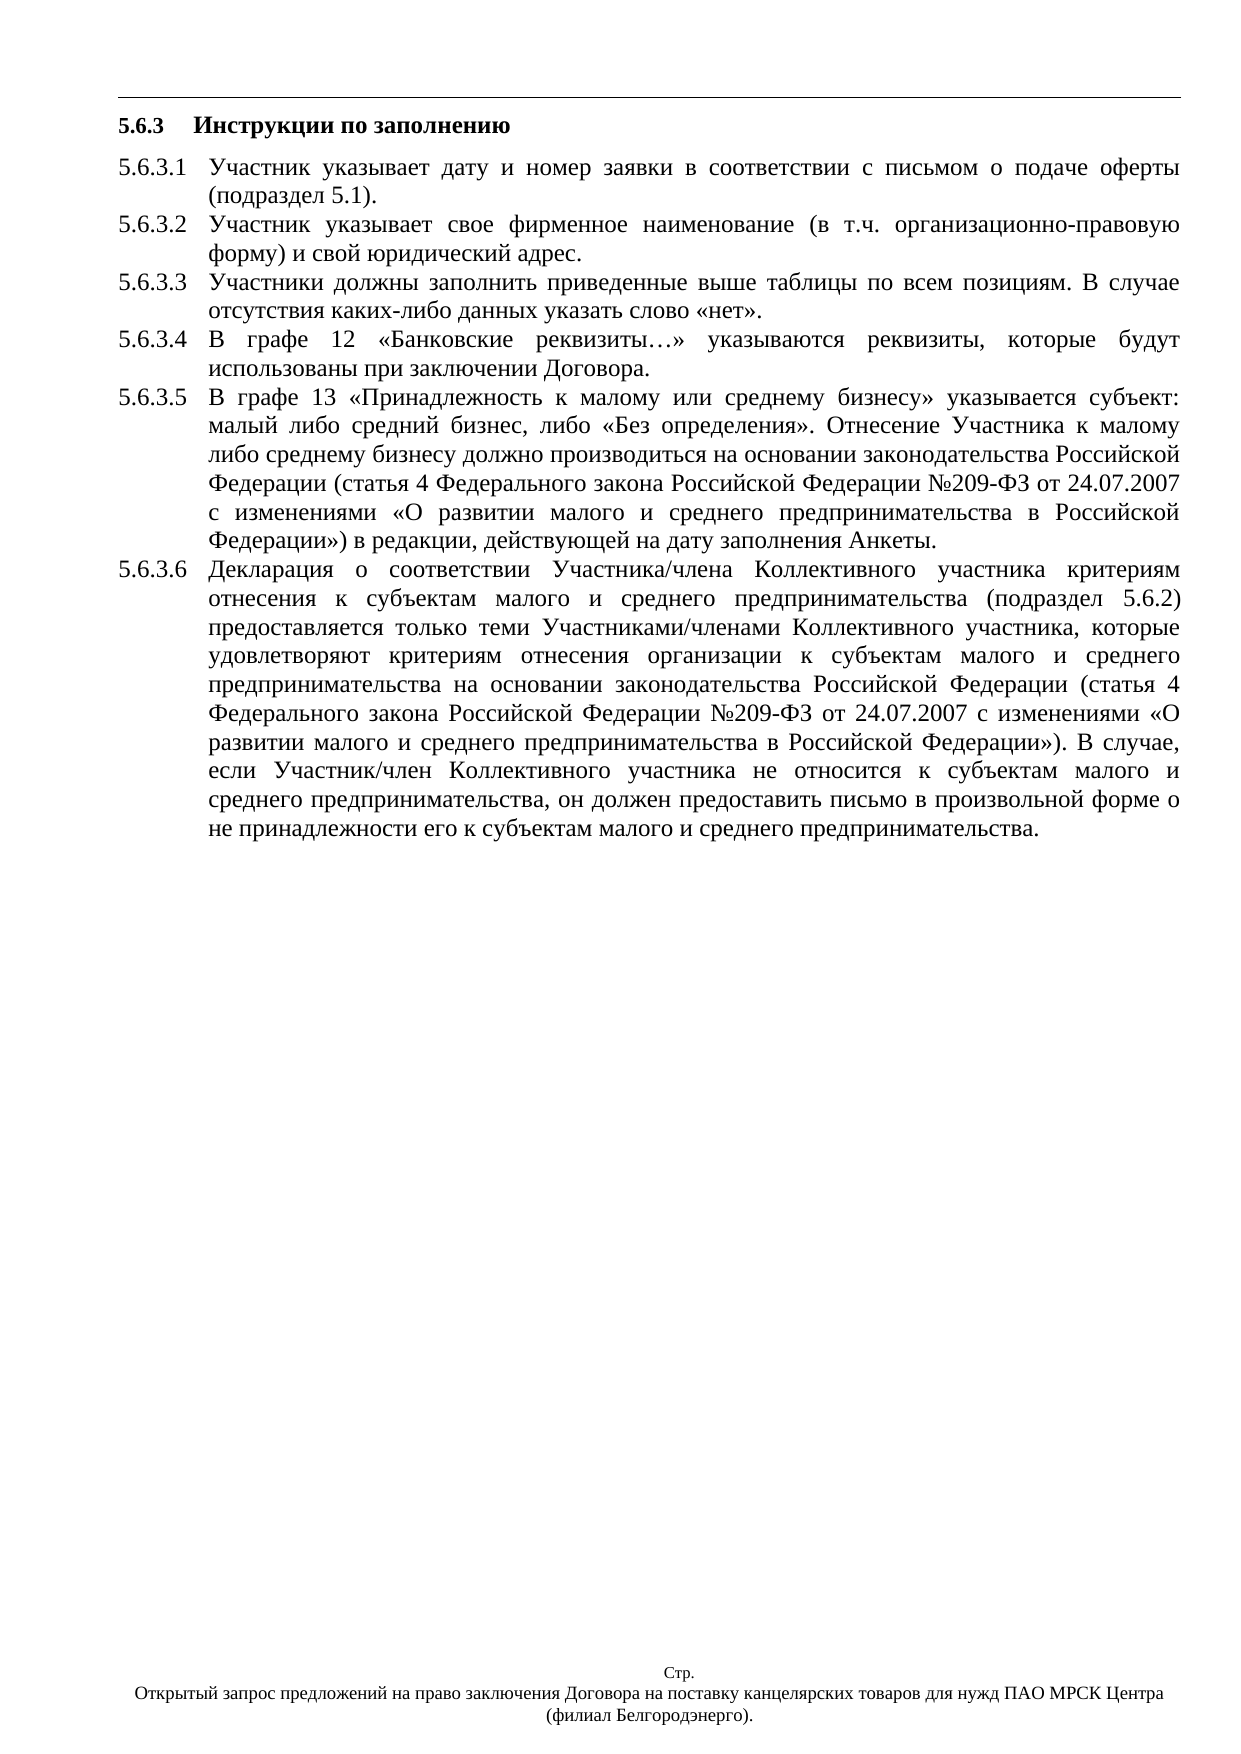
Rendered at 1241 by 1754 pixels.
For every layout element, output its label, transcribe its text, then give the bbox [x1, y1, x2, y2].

list Участники должны заполнить приведенные выше таблицы по всем позициям. В случае отсутствия каких-либо данных указать слово «нет». [118, 267, 1181, 324]
list Участник указывает свое фирменное наименование (в т.ч. организационно-правовую форму) и свой юридический адрес. [118, 209, 1181, 267]
list В графе 12 «Банковские реквизиты…» указываются реквизиты, которые будут использованы при заключении Договора. [118, 324, 1181, 382]
list В графе 13 «Принадлежность к малому или среднему бизнесу» указывается субъект: малый либо средний бизнес, либо «Без определения». Отнесение Участника к малому либо среднему бизнесу должно производиться на основании законодательства Российской Федерации (статья 4 Федерального закона Российской Федерации №209-ФЗ от 24.07.2007 с изменениями «О развитии малого и среднего предпринимательства в Российской Федерации») в редакции, действующей на дату заполнения Анкеты. [118, 382, 1181, 554]
subtitle Инструкции по заполнению [118, 111, 1181, 139]
